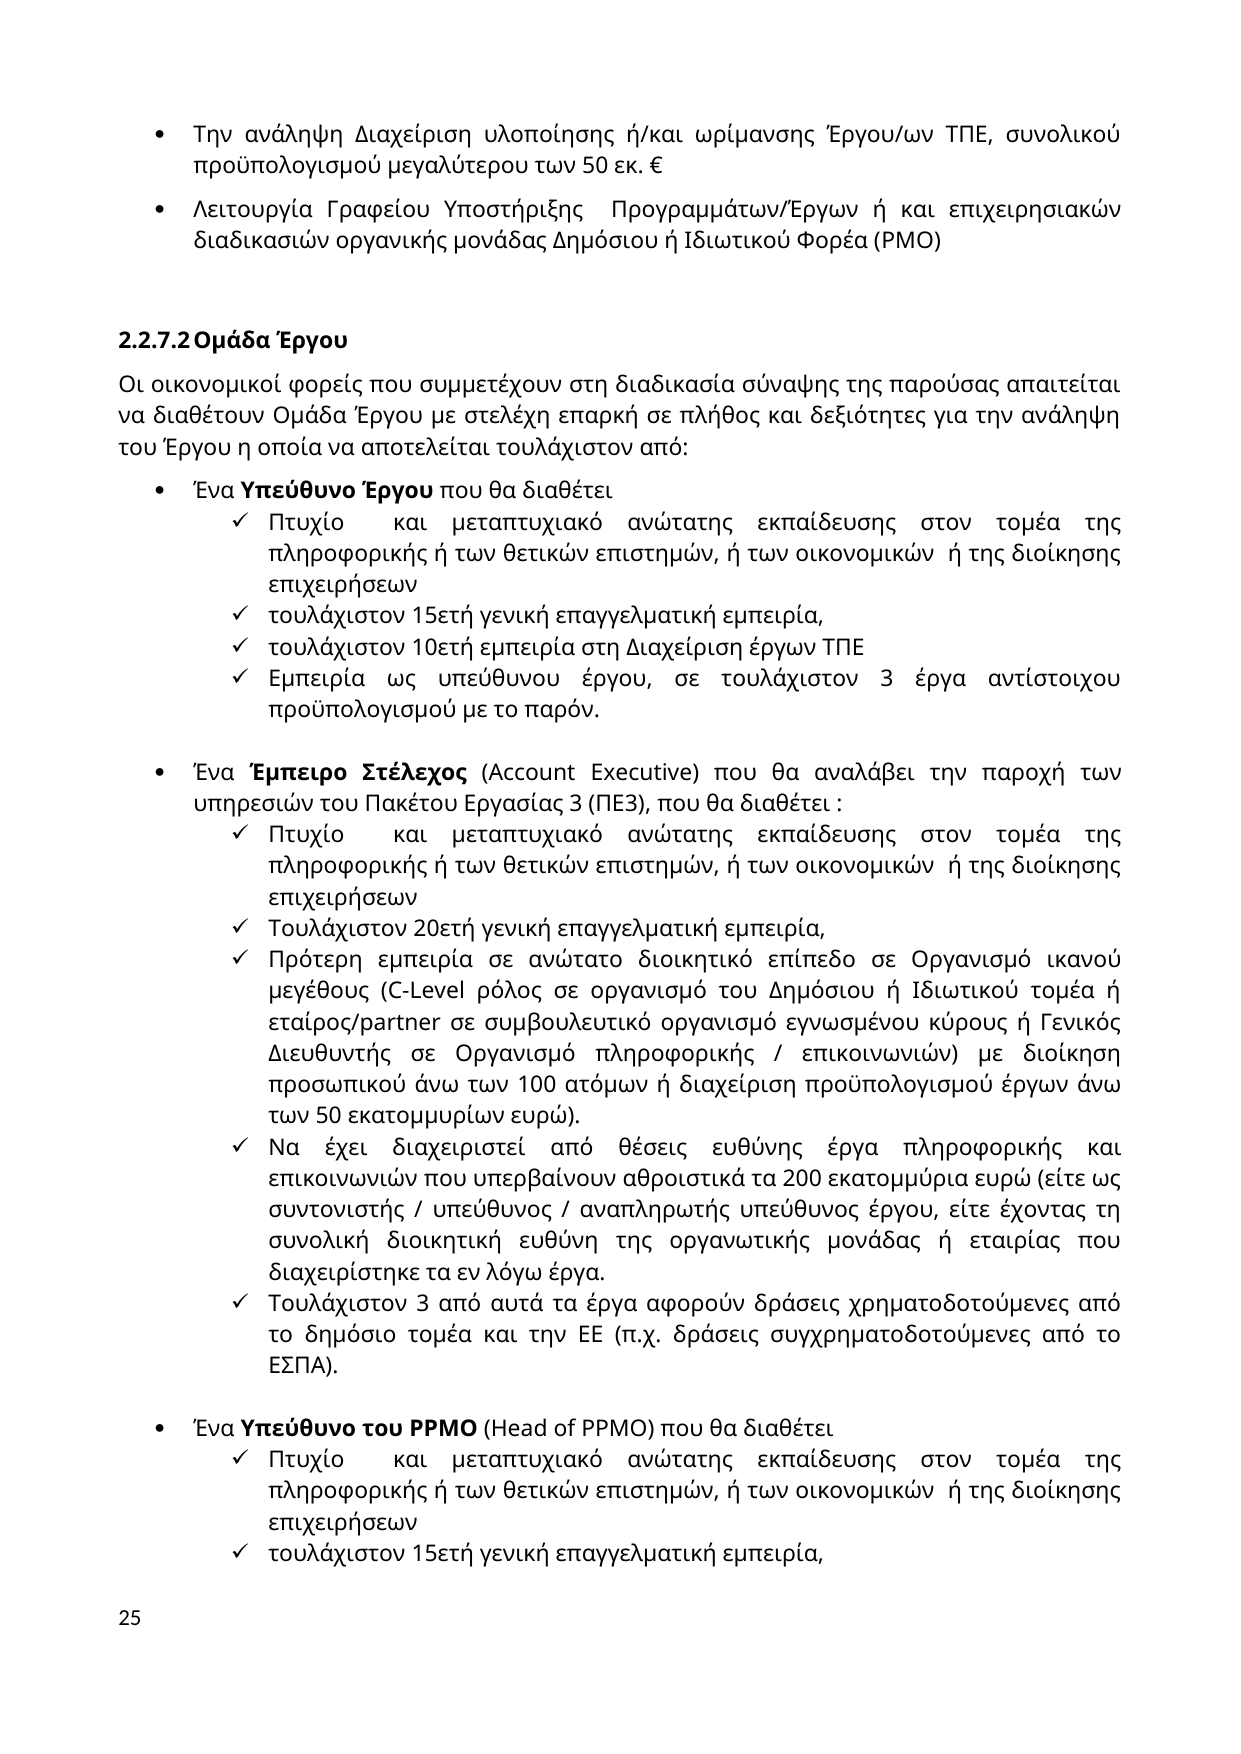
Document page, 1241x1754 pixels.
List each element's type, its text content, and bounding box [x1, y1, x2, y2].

list Πτυχίο και μεταπτυχιακό ανώτατης εκπαίδευσης στον τομέα της πληροφορικής ή των θετικών επιστημών, ή των οικονομικών ή της διοίκησης επιχειρήσεων [231, 818, 1122, 912]
list Λειτουργία Γραφείου Υποστήριξης Προγραμμάτων/Έργων ή και επιχειρησιακών διαδικασιών οργανικής μονάδας Δημόσιου ή Ιδιωτικού Φορέα (PMO) [156, 193, 1122, 256]
list Να έχει διαχειριστεί από θέσεις ευθύνης έργα πληροφορικής και επικοινωνιών που υπερβαίνουν αθροιστικά τα 200 εκατομμύρια ευρώ (είτε ως συντονιστής / υπεύθυνος / αναπληρωτής υπεύθυνος έργου, είτε έχοντας τη συνολική διοικητική ευθύνη της οργανωτικής μονάδας ή εταιρίας που διαχειρίστηκε τα εν λόγω έργα. [231, 1131, 1122, 1287]
list τουλάχιστον 15ετή γενική επαγγελματική εμπειρία, [231, 1537, 1122, 1568]
list Πτυχίο και μεταπτυχιακό ανώτατης εκπαίδευσης στον τομέα της πληροφορικής ή των θετικών επιστημών, ή των οικονομικών ή της διοίκησης επιχειρήσεων [231, 506, 1122, 599]
list Τουλάχιστον 3 από αυτά τα έργα αφορούν δράσεις χρηματοδοτούμενες από το δημόσιο τομέα και την ΕΕ (π.χ. δράσεις συγχρηματοδοτούμενες από το ΕΣΠΑ). [231, 1287, 1122, 1381]
list Ένα Έμπειρο Στέλεχος (Account Executive) που θα αναλάβει την παροχή των υπηρεσιών του Πακέτου Εργασίας 3 (ΠΕ3), που θα διαθέτει : [156, 756, 1122, 818]
list Τουλάχιστον 20ετή γενική επαγγελματική εμπειρία, [231, 912, 1122, 943]
list Εμπειρία ως υπεύθυνου έργου, σε τουλάχιστον 3 έργα αντίστοιχου προϋπολογισμού με το παρόν. [231, 662, 1122, 724]
text Οι οικονομικοί φορείς που συμμετέχουν στη διαδικασία σύναψης της παρούσας απαιτείται να διαθέτουν Ομάδα Έργου με στελέχη επαρκή σε πλήθος και δεξιότητες για την ανάληψη του Έργου η οποία να αποτελείται τουλάχιστον από: [118, 368, 1122, 462]
subtitle Ομάδα Έργου [118, 324, 1122, 356]
list Πρότερη εμπειρία σε ανώτατο διοικητικό επίπεδο σε Οργανισμό ικανού μεγέθους (C-Level ρόλος σε οργανισμό του Δημόσιου ή Ιδιωτικού τομέα ή εταίρος/partner σε συμβουλευτικό οργανισμό εγνωσμένου κύρους ή Γενικός Διευθυντής σε Οργανισμό πληροφορικής / επικοινωνιών) με διοίκηση προσωπικού άνω των 100 ατόμων ή διαχείριση προϋπολογισμού έργων άνω των 50 εκατομμυρίων ευρώ). [231, 943, 1122, 1131]
list Την ανάληψη Διαχείριση υλοποίησης ή/και ωρίμανσης Έργου/ων ΤΠΕ, συνολικού προϋπολογισμού μεγαλύτερου των 50 εκ. € [156, 118, 1122, 181]
list τουλάχιστον 15ετή γενική επαγγελματική εμπειρία, [231, 599, 1122, 631]
list Πτυχίο και μεταπτυχιακό ανώτατης εκπαίδευσης στον τομέα της πληροφορικής ή των θετικών επιστημών, ή των οικονομικών ή της διοίκησης επιχειρήσεων [231, 1443, 1122, 1537]
list Ένα Υπεύθυνο Έργου που θα διαθέτει [156, 474, 1122, 506]
list τουλάχιστον 10ετή εμπειρία στη Διαχείριση έργων ΤΠΕ [231, 631, 1122, 662]
list Ένα Υπεύθυνο του PPMO (Head of PPMO) που θα διαθέτει [156, 1412, 1122, 1443]
